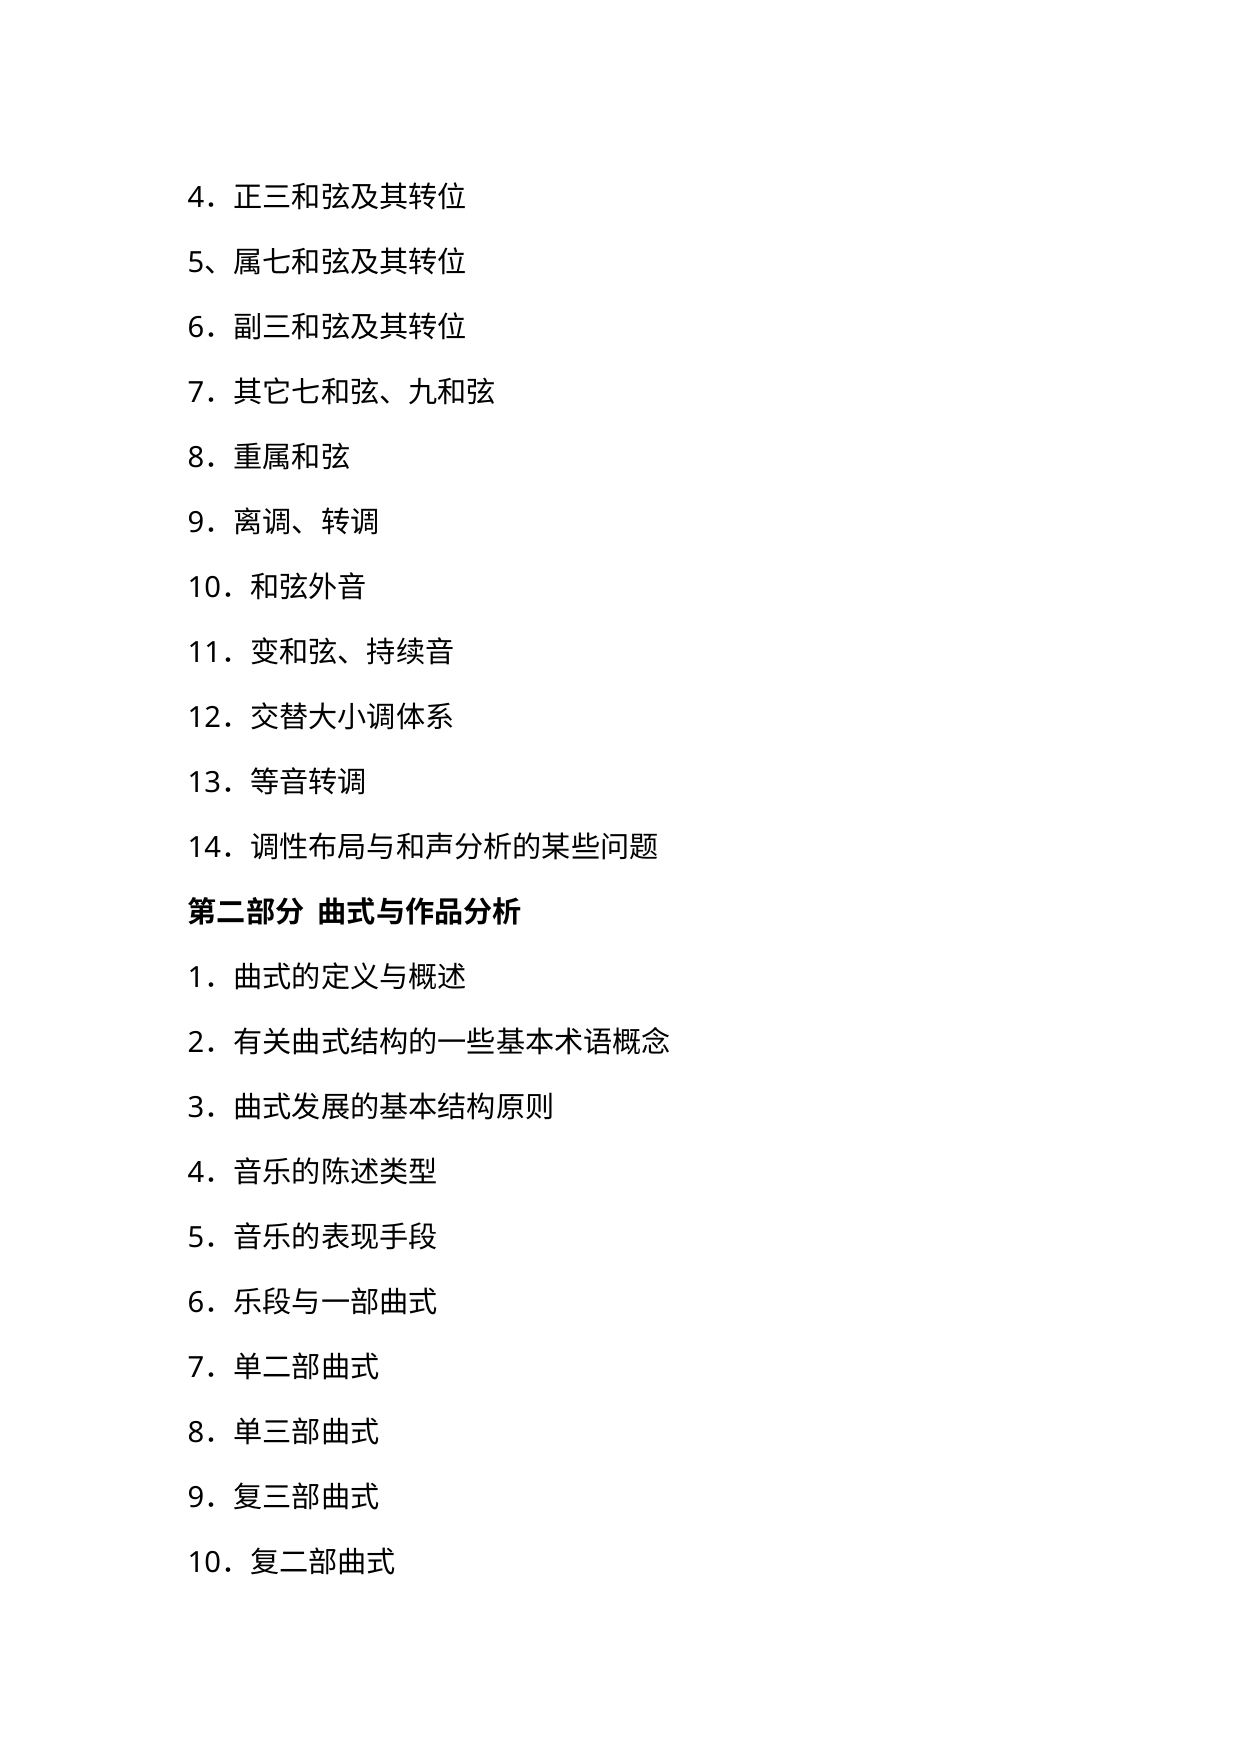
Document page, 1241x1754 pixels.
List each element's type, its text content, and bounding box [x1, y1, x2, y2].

text 8．重属和弦 [187, 422, 1053, 487]
text 2．有关曲式结构的一些基本术语概念 [187, 1007, 1053, 1072]
text 14．调性布局与和声分析的某些问题 第二部分 曲式与作品分析 [187, 812, 1053, 942]
text 6．副三和弦及其转位 [187, 292, 1053, 357]
text 10．复二部曲式 [187, 1527, 1053, 1592]
text 1．曲式的定义与概述 [187, 942, 1053, 1007]
text 4．正三和弦及其转位 [187, 162, 1053, 227]
text 3．曲式发展的基本结构原则 [187, 1072, 1053, 1137]
text 13．等音转调 [187, 747, 1053, 812]
text 12．交替大小调体系 [187, 682, 1053, 747]
text 7．单二部曲式 [187, 1332, 1053, 1397]
text 5．音乐的表现手段 [187, 1202, 1053, 1267]
text 8．单三部曲式 [187, 1397, 1053, 1462]
text 4．音乐的陈述类型 [187, 1137, 1053, 1202]
text 10．和弦外音 [187, 552, 1053, 617]
text 6．乐段与一部曲式 [187, 1267, 1053, 1332]
text 5、属七和弦及其转位 [187, 227, 1053, 292]
text 7．其它七和弦、九和弦 [187, 357, 1053, 422]
text 9．离调、转调 [187, 487, 1053, 552]
text 11．变和弦、持续音 [187, 617, 1053, 682]
text 9．复三部曲式 [187, 1462, 1053, 1527]
